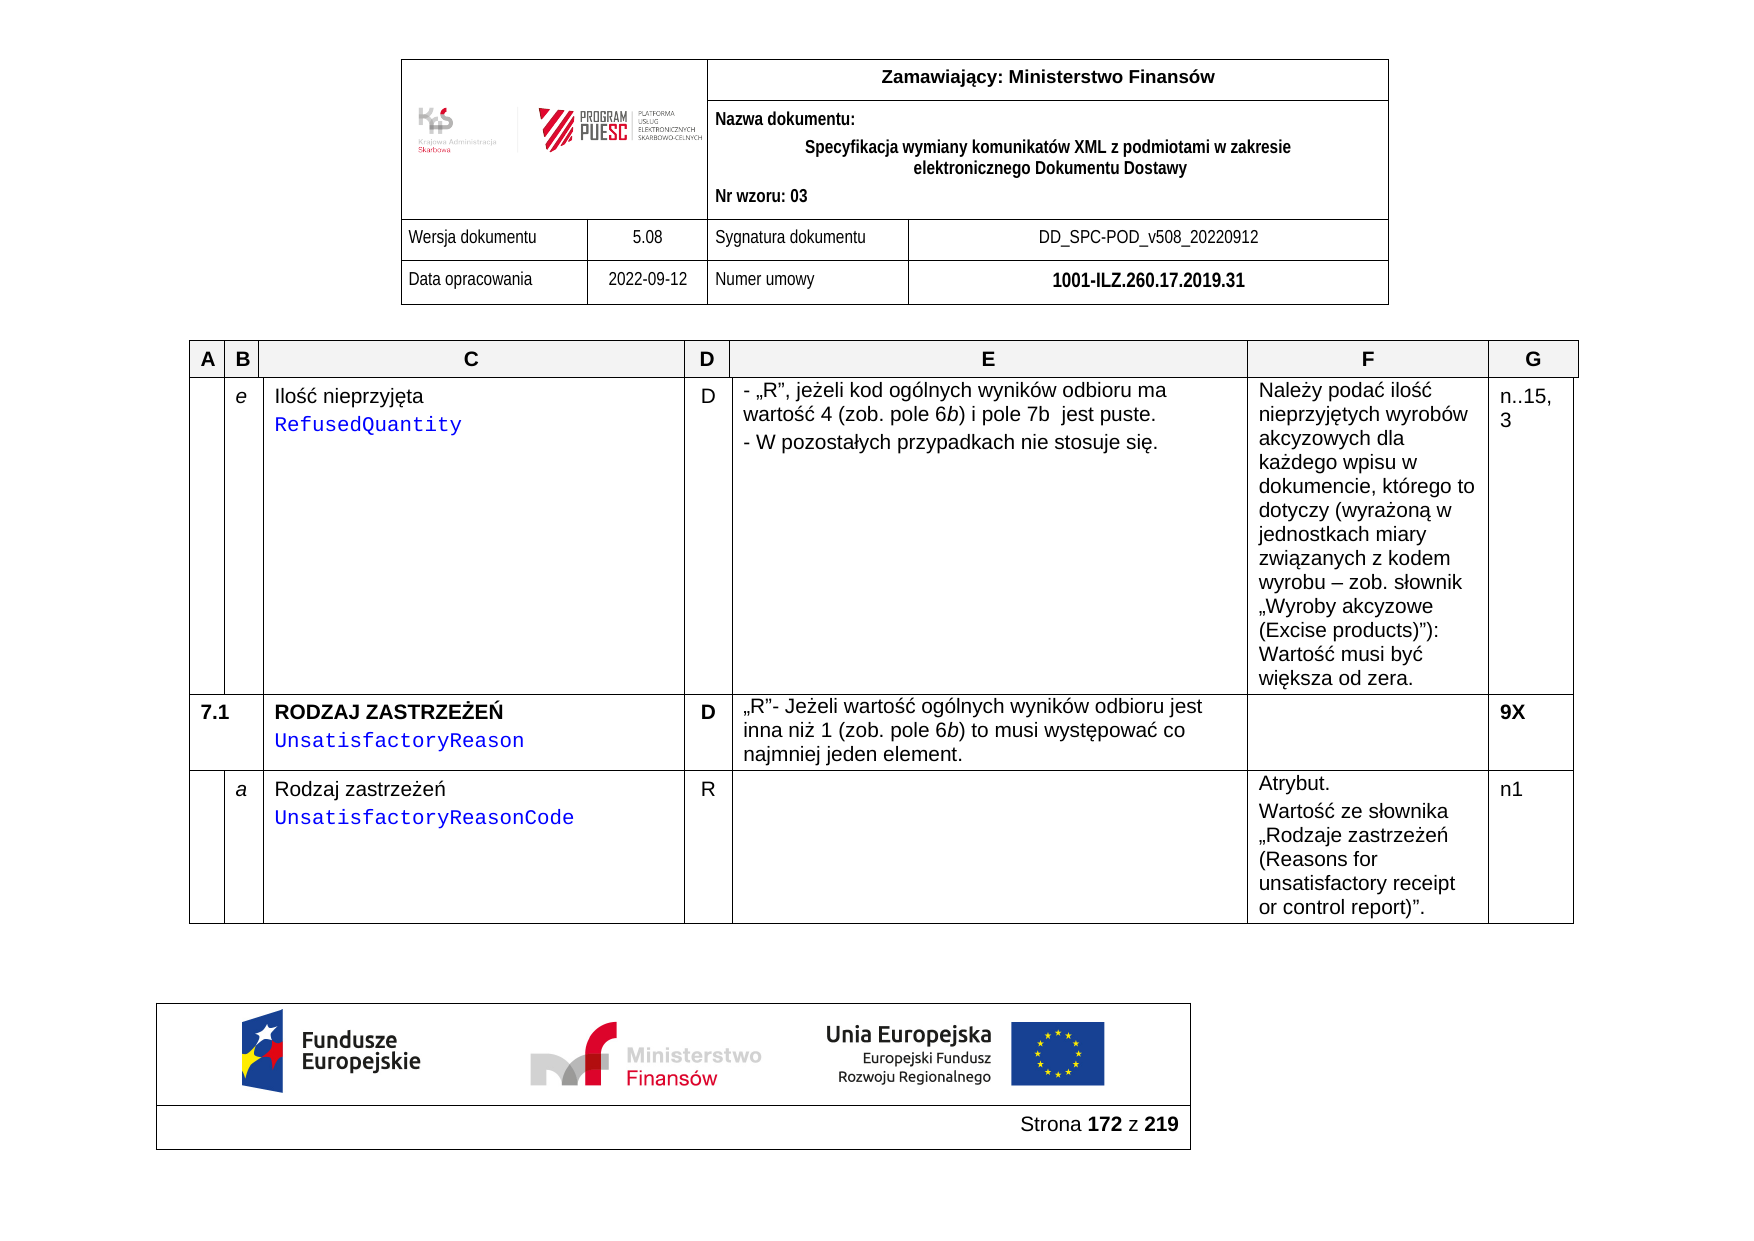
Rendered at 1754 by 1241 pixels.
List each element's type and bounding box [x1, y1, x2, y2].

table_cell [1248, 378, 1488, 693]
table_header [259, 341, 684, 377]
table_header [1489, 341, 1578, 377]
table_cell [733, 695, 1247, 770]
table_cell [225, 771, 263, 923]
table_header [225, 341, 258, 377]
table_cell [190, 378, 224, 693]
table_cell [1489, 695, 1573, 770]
picture [242, 1009, 1105, 1093]
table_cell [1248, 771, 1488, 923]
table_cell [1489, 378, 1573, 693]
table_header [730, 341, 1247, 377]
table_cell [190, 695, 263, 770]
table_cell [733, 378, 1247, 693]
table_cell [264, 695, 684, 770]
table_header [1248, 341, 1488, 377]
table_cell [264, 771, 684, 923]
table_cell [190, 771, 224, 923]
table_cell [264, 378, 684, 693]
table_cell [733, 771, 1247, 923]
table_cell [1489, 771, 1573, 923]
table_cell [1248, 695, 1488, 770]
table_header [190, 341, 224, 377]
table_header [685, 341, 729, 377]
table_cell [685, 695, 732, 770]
picture [408, 97, 702, 163]
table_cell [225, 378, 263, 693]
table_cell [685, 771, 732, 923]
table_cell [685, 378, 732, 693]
